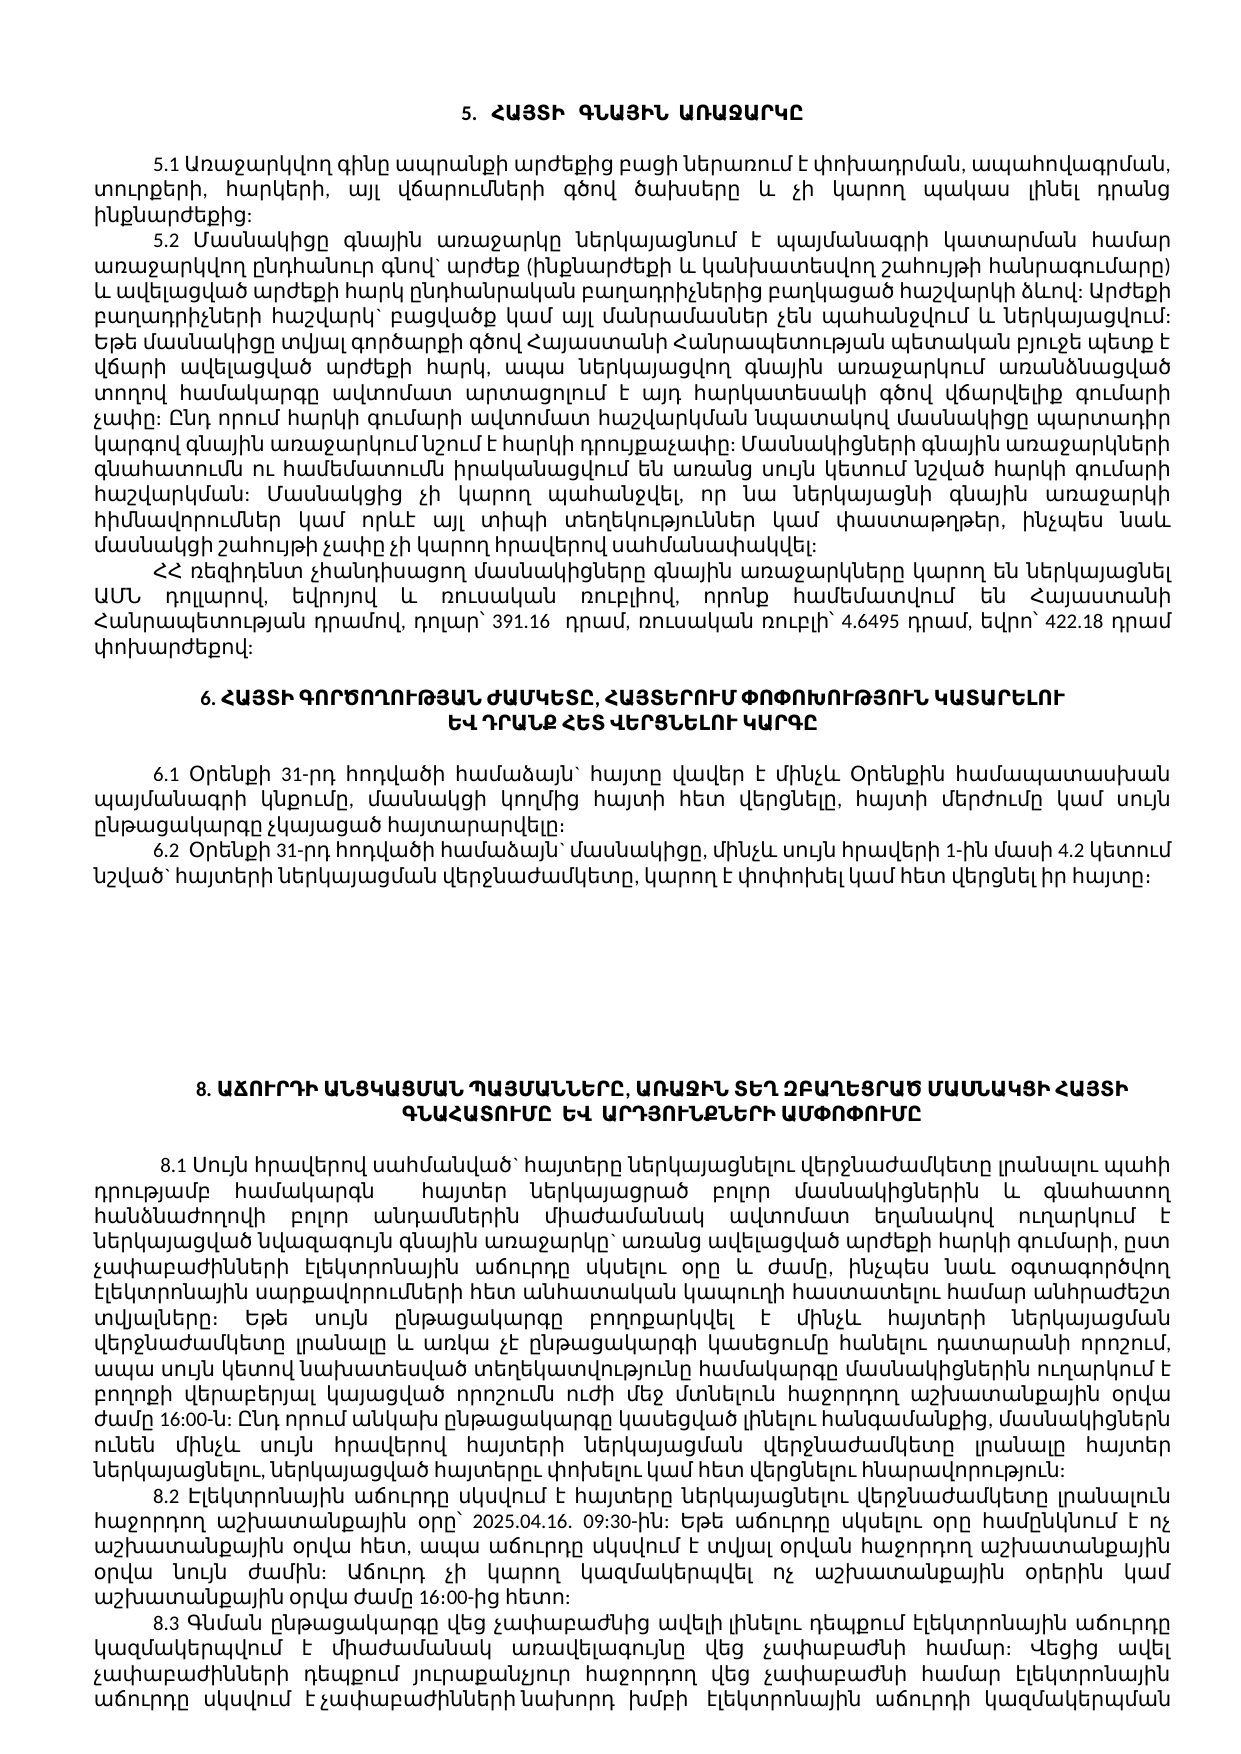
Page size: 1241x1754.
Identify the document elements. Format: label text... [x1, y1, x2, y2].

text 8.2 Էլեկտրոնային աճուրդը սկսվում է հայտերը ներկայացնելու վերջնաժամկետը լրանալուն հաջորդող աշխատանքային օրը՝ 2025.04.16. 09:30 -ին: Եթե աճուրդը սկսելու օրը համընկնում է ոչ աշխատանքային օրվա հետ, ապա աճուրդը սկսվում է տվյալ օրվան հաջորդող աշխատանքային օրվա նույն ժամին: Աճուրդ չի կարող կազմակերպվել ոչ աշխատանքային օրերին կամ աշխատանքային օրվա ժամը 16։00-ից հետո: [94, 1483, 1171, 1610]
text 5.1 Առաջարկվող գինը ապրանքի արժեքից բացի ներառում է փոխադրման, ապահովագրման, տուրքերի, հարկերի, այլ վճարումների գծով ծախսերը և չի կարող պակաս լինել դրանց ինքնարժեքից: [94, 151, 1171, 227]
text 5. ՀԱՅՏԻ ԳՆԱՅԻՆ ԱՌԱՋԱՐԿԸ [94, 100, 1171, 126]
text 6. ՀԱՅՏԻ ԳՈՐԾՈՂՈՒԹՅԱՆ ԺԱՄԿԵՏԸ, ՀԱՅՏԵՐՈՒՄ ՓՈՓՈԽՈՒԹՅՈՒՆ ԿԱՏԱՐԵԼՈՒ [94, 685, 1171, 710]
text ԵՎ ԴՐԱՆՔ ՀԵՏ ՎԵՐՑՆԵԼՈՒ ԿԱՐԳԸ [94, 710, 1171, 736]
text 8. ԱՃՈՒՐԴԻ ԱՆՑԿԱՑՄԱՆ ՊԱՅՄԱՆՆԵՐԸ, ԱՌԱՋԻՆ ՏԵՂ ԶԲԱՂԵՑՐԱԾ ՄԱՍՆԱԿՑԻ ՀԱՅՏԻ [94, 1076, 1171, 1102]
text 5.2 Մասնակիցը գնային առաջարկը ներկայացնում է պայմանագրի կատարման համար առաջարկվող ընդհանուր գնով` արժեք (ինքնարժեքի և կանխատեսվող շահույթի հանրագումարը) և ավելացված արժեքի հարկ ընդհանրական բաղադրիչներից բաղկացած հաշվարկի ձևով: Արժեքի բաղադրիչների հաշվարկ` բացվածք կամ այլ մանրամասներ չեն պահանջվում և ներկայացվում: Եթե մասնակիցը տվյալ գործարքի գծով Հայաստանի Հանրապետության պետական բյուջե պետք է վճարի ավելացված արժեքի հարկ, ապա ներկայացվող գնային առաջարկում առանձնացված տողով համակարգը ավտոմատ արտացոլում է այդ հարկատեսակի գծով վճարվելիք գումարի չափը: Ընդ որում հարկի գումարի ավտոմատ հաշվարկման նպատակով մասնակիցը պարտադիր կարգով գնային առաջարկում նշում է հարկի դրույքաչափը: Մասնակիցների գնային առաջարկների գնահատումն ու համեմատումն իրականացվում են առանց սույն կետում նշված հարկի գումարի հաշվարկման: Մասնակցից չի կարող պահանջվել, որ նա ներկայացնի գնային առաջարկի հիմնավորումներ կամ որևէ այլ տիպի տեղեկություններ կամ փաստաթղթեր, ինչպես նաև մասնակցի շահույթի չափը չի կարող հրավերով սահմանափակվել: [94, 227, 1171, 558]
text 8.1 Սույն հրավերով սահմանված` հայտերը ներկայացնելու վերջնաժամկետը լրանալու պահի դրությամբ համակարգն հայտեր ներկայացրած բոլոր մասնակիցներին և գնահատող հանձնաժողովի բոլոր անդամներին միաժամանակ ավտոմատ եղանակով ուղարկում է ներկայացված նվազագույն գնային առաջարկը` առանց ավելացված արժեքի հարկի գումարի, ըստ չափաբաժինների էլեկտրոնային աճուրդը սկսելու օրը և ժամը, ինչպես նաև օգտագործվող էլեկտրոնային սարքավորումների հետ անհատական կապուղի հաստատելու համար անհրաժեշտ տվյալները։ Եթե սույն ընթացակարգը բողոքարկվել է մինչև հայտերի ներկայացման վերջնաժամկետը լրանալը և առկա չէ ընթացակարգի կասեցումը հանելու դատարանի որոշում, ապա սույն կետով նախատեսված տեղեկատվությունը համակարգը մասնակիցներին ուղարկում է բողոքի վերաբերյալ կայացված որոշումն ուժի մեջ մտնելուն հաջորդող աշխատանքային օրվա ժամը 16:00-ն: Ընդ որում անկախ ընթացակարգը կասեցված լինելու հանգամանքից, մասնակիցներն ունեն մինչև սույն հրավերով հայտերի ներկայացման վերջնաժամկետը լրանալը հայտեր ներկայացնելու, ներկայացված հայտերըւ փոխելու կամ հետ վերցնելու հնարավորություն: [94, 1152, 1171, 1483]
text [94, 1610, 1171, 1712]
text ԳՆԱՀԱՏՈՒՄԸ ԵՎ ԱՐԴՅՈՒՆՔՆԵՐԻ ԱՄՓՈՓՈՒՄԸ [94, 1102, 1171, 1127]
text 6.2 Օրենքի 31-րդ հոդվածի համաձայն` մասնակիցը, մինչև սույն հրավերի 1-ին մասի 4.2 կետում նշված` հայտերի ներկայացման վերջնաժամկետը, կարող է փոփոխել կամ հետ վերցնել իր հայտը։ [94, 837, 1171, 888]
text 6.1 Օրենքի 31-րդ հոդվածի համաձայն` հայտը վավեր է մինչև Օրենքին համապատասխան պայմանագրի կնքումը, մասնակցի կողմից հայտի հետ վերցնելը, հայտի մերժումը կամ սույն ընթացակարգը չկայացած հայտարարվելը։ [94, 761, 1171, 837]
text ՀՀ ռեզիդենտ չհանդիսացող մասնակիցները գնային առաջարկները կարող են ներկայացնել ԱՄՆ դոլլարով, եվրոյով և ռուսական ռուբլիով, որոնք համեմատվում են Հայաստանի Հանրապետության դրամով, դոլար՝ 391.16 դրամ, ռուսական ռուբլի՝ 4.6495 դրամ, եվրո՝ 422.18 դրամ փոխարժեքով: [94, 558, 1171, 659]
